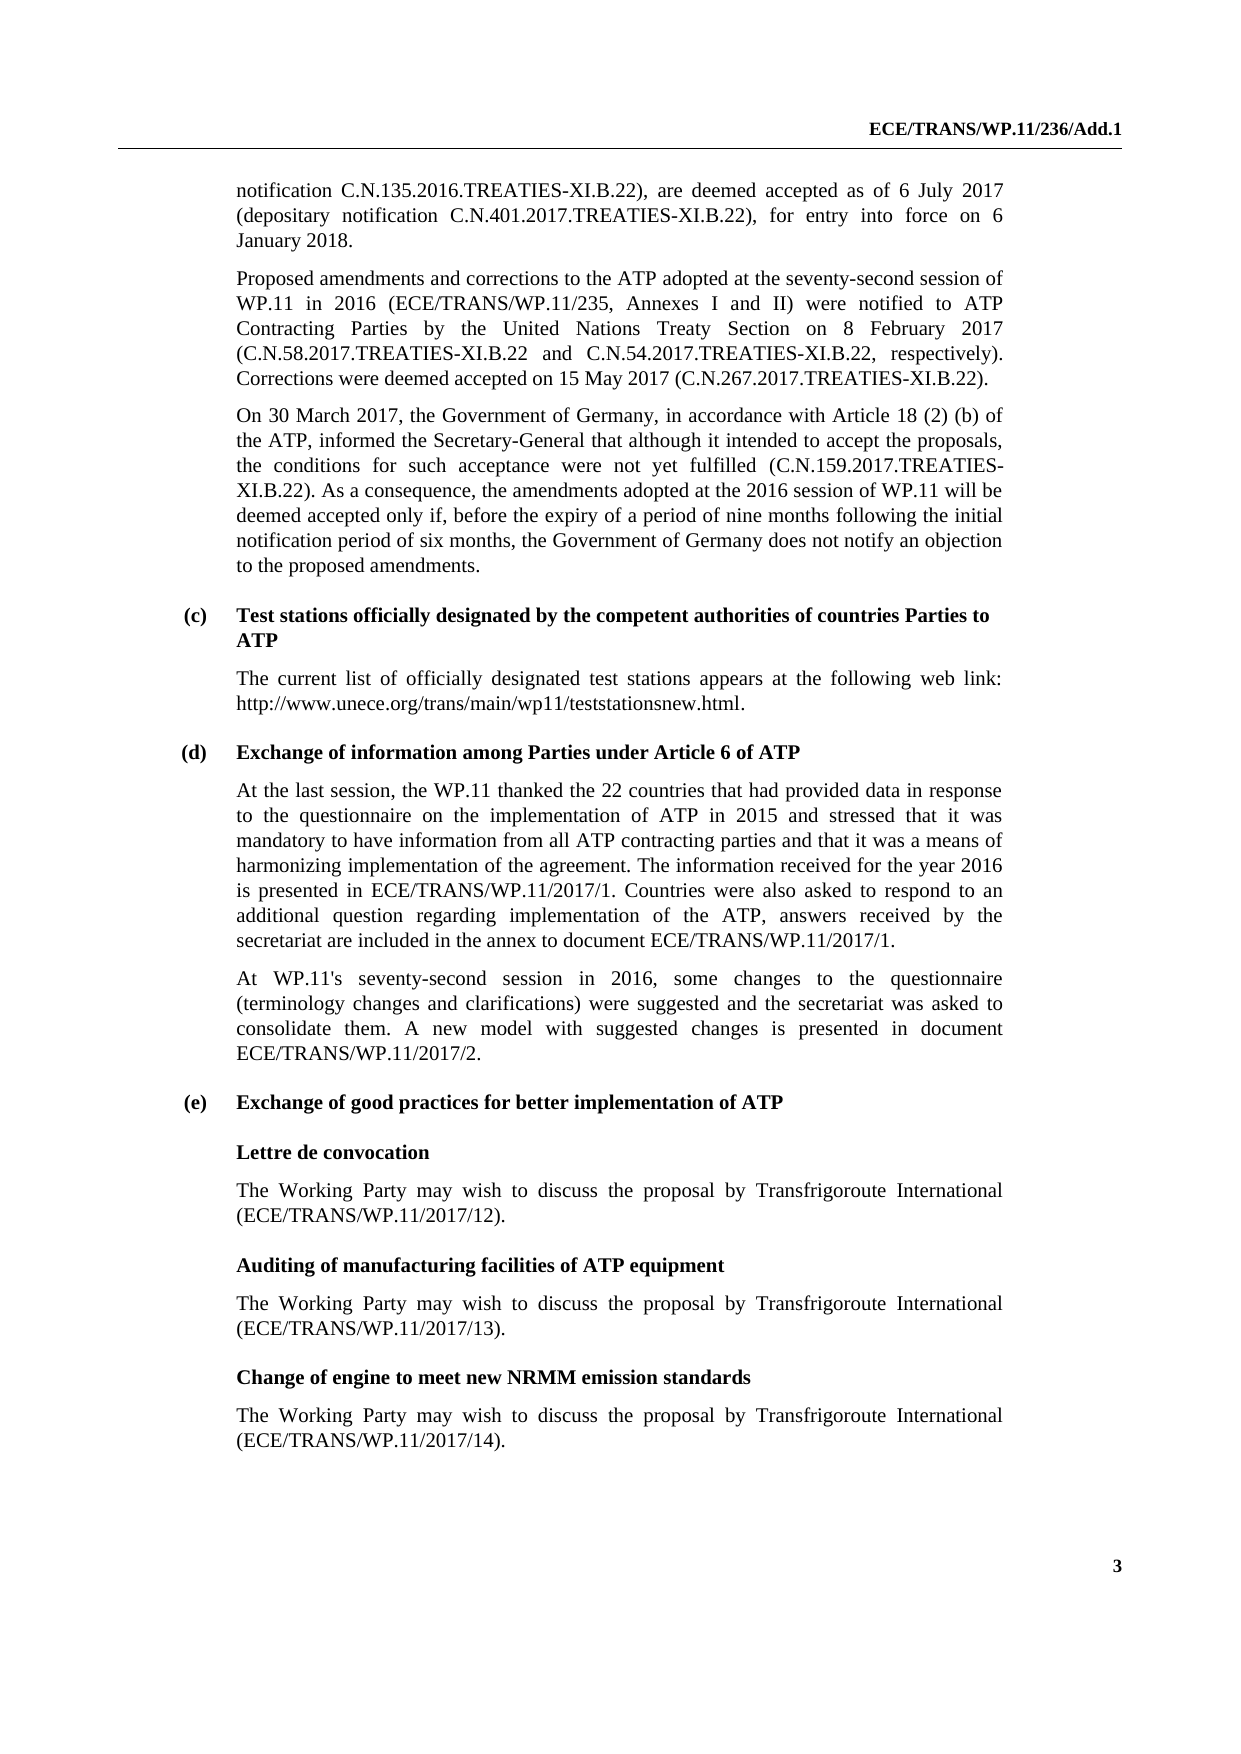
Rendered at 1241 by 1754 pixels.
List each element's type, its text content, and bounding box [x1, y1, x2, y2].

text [236, 177, 1004, 252]
text At WP.11's seventy-second session in 2016, some changes to the questionnaire (terminology changes and clarifications) were suggested and the secretariat was asked to consolidate them. A new model with suggested changes is presented in document ECE/TRANS/WP.11/2017/2. [236, 965, 1004, 1065]
text The Working Party may wish to discuss the proposal by Transfrigoroute International (ECE/TRANS/WP.11/2017/14). [236, 1402, 1004, 1452]
text Auditing of manufacturing facilities of ATP equipment [118, 1252, 1004, 1277]
text On 30 March 2017, the Government of Germany, in accordance with Article 18 (2) (b) of the ATP, informed the Secretary-General that although it intended to accept the proposals, the conditions for such acceptance were not yet fulfilled (C.N.159.2017.TREATIES-XI.B.22). As a consequence, the amendments adopted at the 2016 session of WP.11 will be deemed accepted only if, before the expiry of a period of nine months following the initial notification period of six months, the Government of Germany does not notify an objection to the proposed amendments. [236, 402, 1004, 577]
text At the last session, the WP.11 thanked the 22 countries that had provided data in response to the questionnaire on the implementation of ATP in 2015 and stressed that it was mandatory to have information from all ATP contracting parties and that it was a means of harmonizing implementation of the agreement. The information received for the year 2016 is presented in ECE/TRANS/WP.11/2017/1. Countries were also asked to respond to an additional question regarding implementation of the ATP, answers received by the secretariat are included in the annex to document ECE/TRANS/WP.11/2017/1. [236, 777, 1004, 952]
text The Working Party may wish to discuss the proposal by Transfrigoroute International (ECE/TRANS/WP.11/2017/13). [236, 1290, 1004, 1340]
text The Working Party may wish to discuss the proposal by Transfrigoroute International (ECE/TRANS/WP.11/2017/12). [236, 1177, 1004, 1227]
text Lettre de convocation [118, 1140, 1004, 1165]
text (e) Exchange of good practices for better implementation of ATP [118, 1090, 1004, 1115]
text The current list of officially designated test stations appears at the following web link: http://www.unece.org/trans/main/wp11/teststationsnew.html. [236, 665, 1004, 715]
text (c) Test stations officially designated by the competent authorities of countries Parties to ATP [118, 602, 1004, 652]
text (d) Exchange of information among Parties under Article 6 of ATP [118, 740, 1004, 765]
text Change of engine to meet new NRMM emission standards [118, 1365, 1004, 1390]
text Proposed amendments and corrections to the ATP adopted at the seventy-second session of WP.11 in 2016 (ECE/TRANS/WP.11/235, Annexes I and II) were notified to ATP Contracting Parties by the United Nations Treaty Section on 8 February 2017 (C.N.58.2017.TREATIES-XI.B.22 and C.N.54.2017.TREATIES-XI.B.22, respectively). Corrections were deemed accepted on 15 May 2017 (C.N.267.2017.TREATIES-XI.B.22). [236, 265, 1004, 390]
